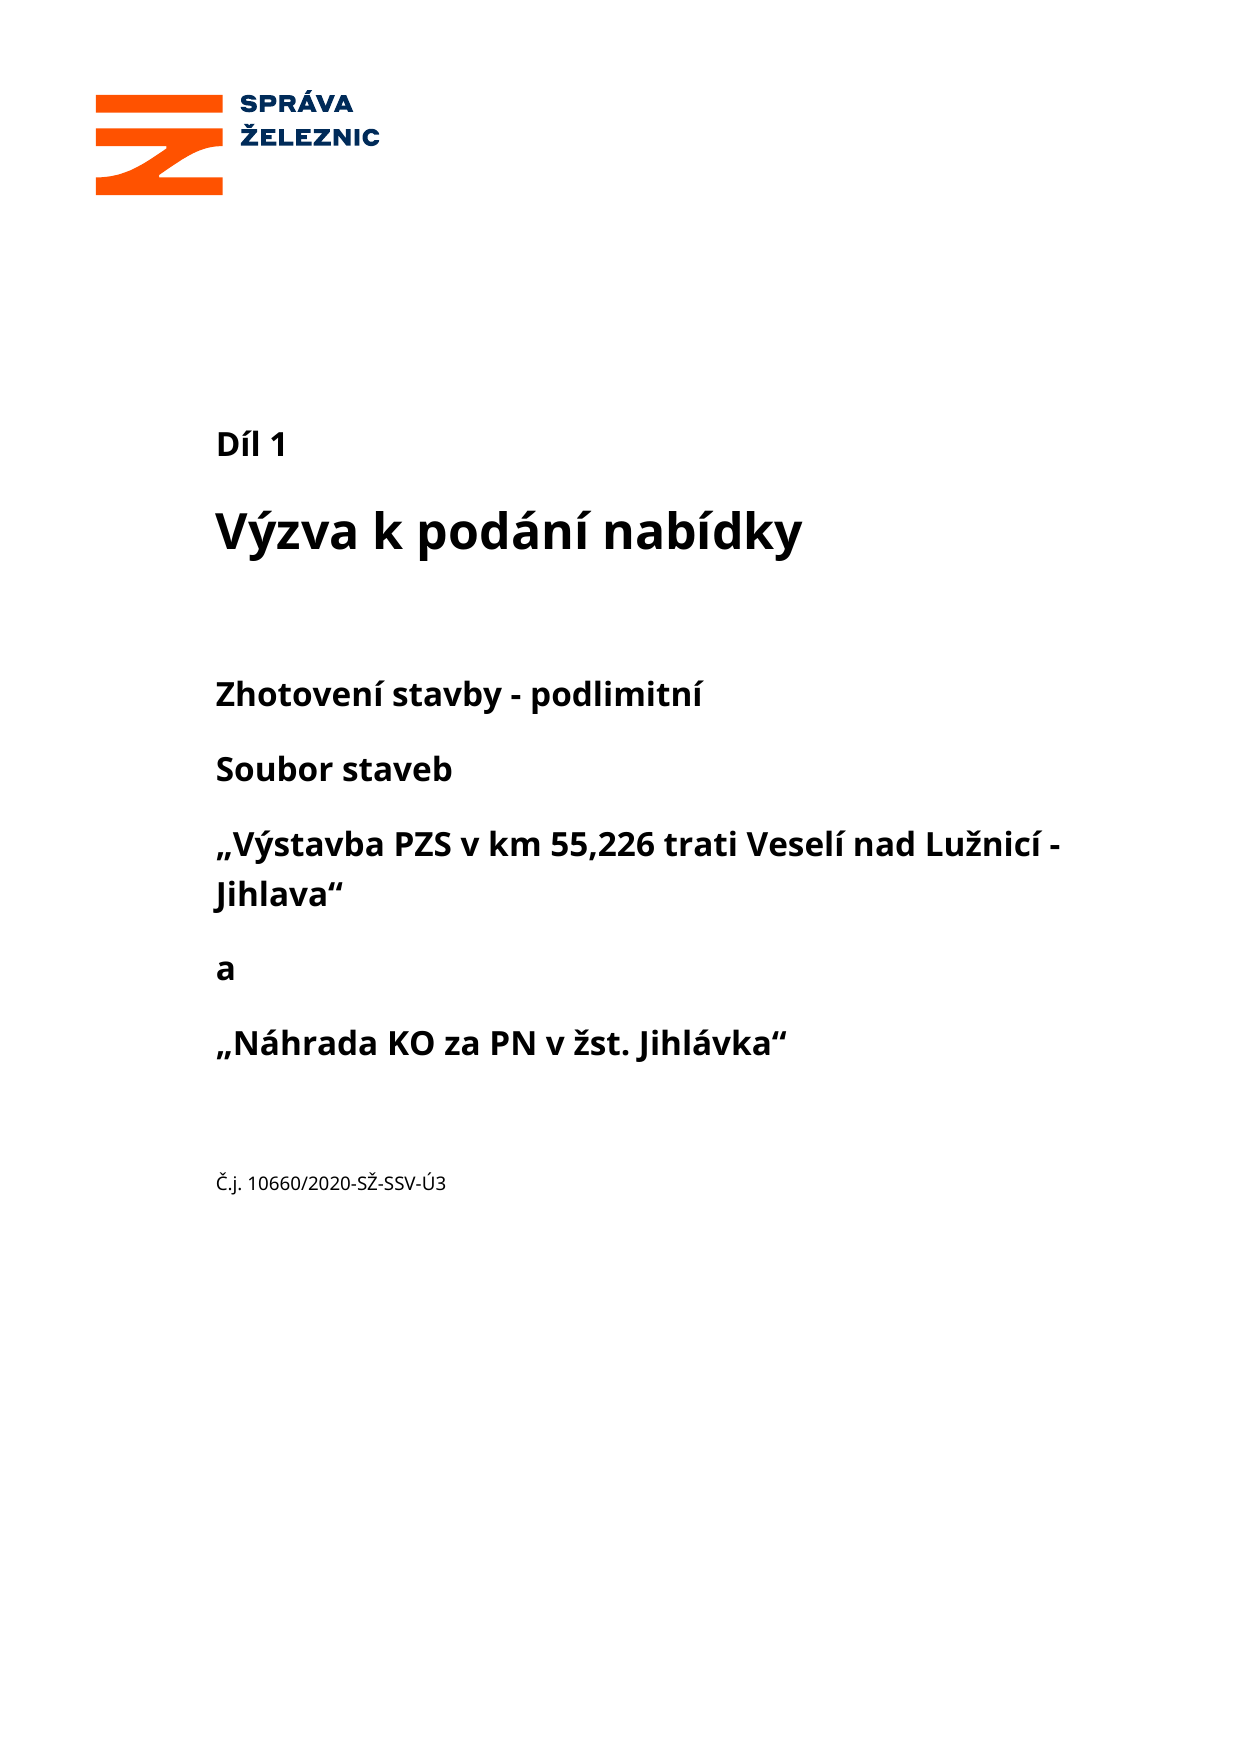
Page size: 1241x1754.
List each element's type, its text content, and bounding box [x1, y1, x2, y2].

text Výzva k podání nabídky [216, 496, 1122, 564]
text a [216, 945, 1122, 991]
text Soubor staveb [216, 746, 1122, 791]
text „Výstavba PZS v km 55,226 trati Veselí nad Lužnicí - Jihlava“ [216, 820, 1122, 916]
text Zhotovení stavby - podlimitní [216, 671, 1122, 716]
list Č.j. 10660/2020-SŽ-SSV-Ú3 [216, 1170, 1122, 1195]
text Díl 1 [216, 421, 1122, 466]
text „Náhrada KO za PN v žst. Jihlávka“ [216, 1020, 1122, 1066]
